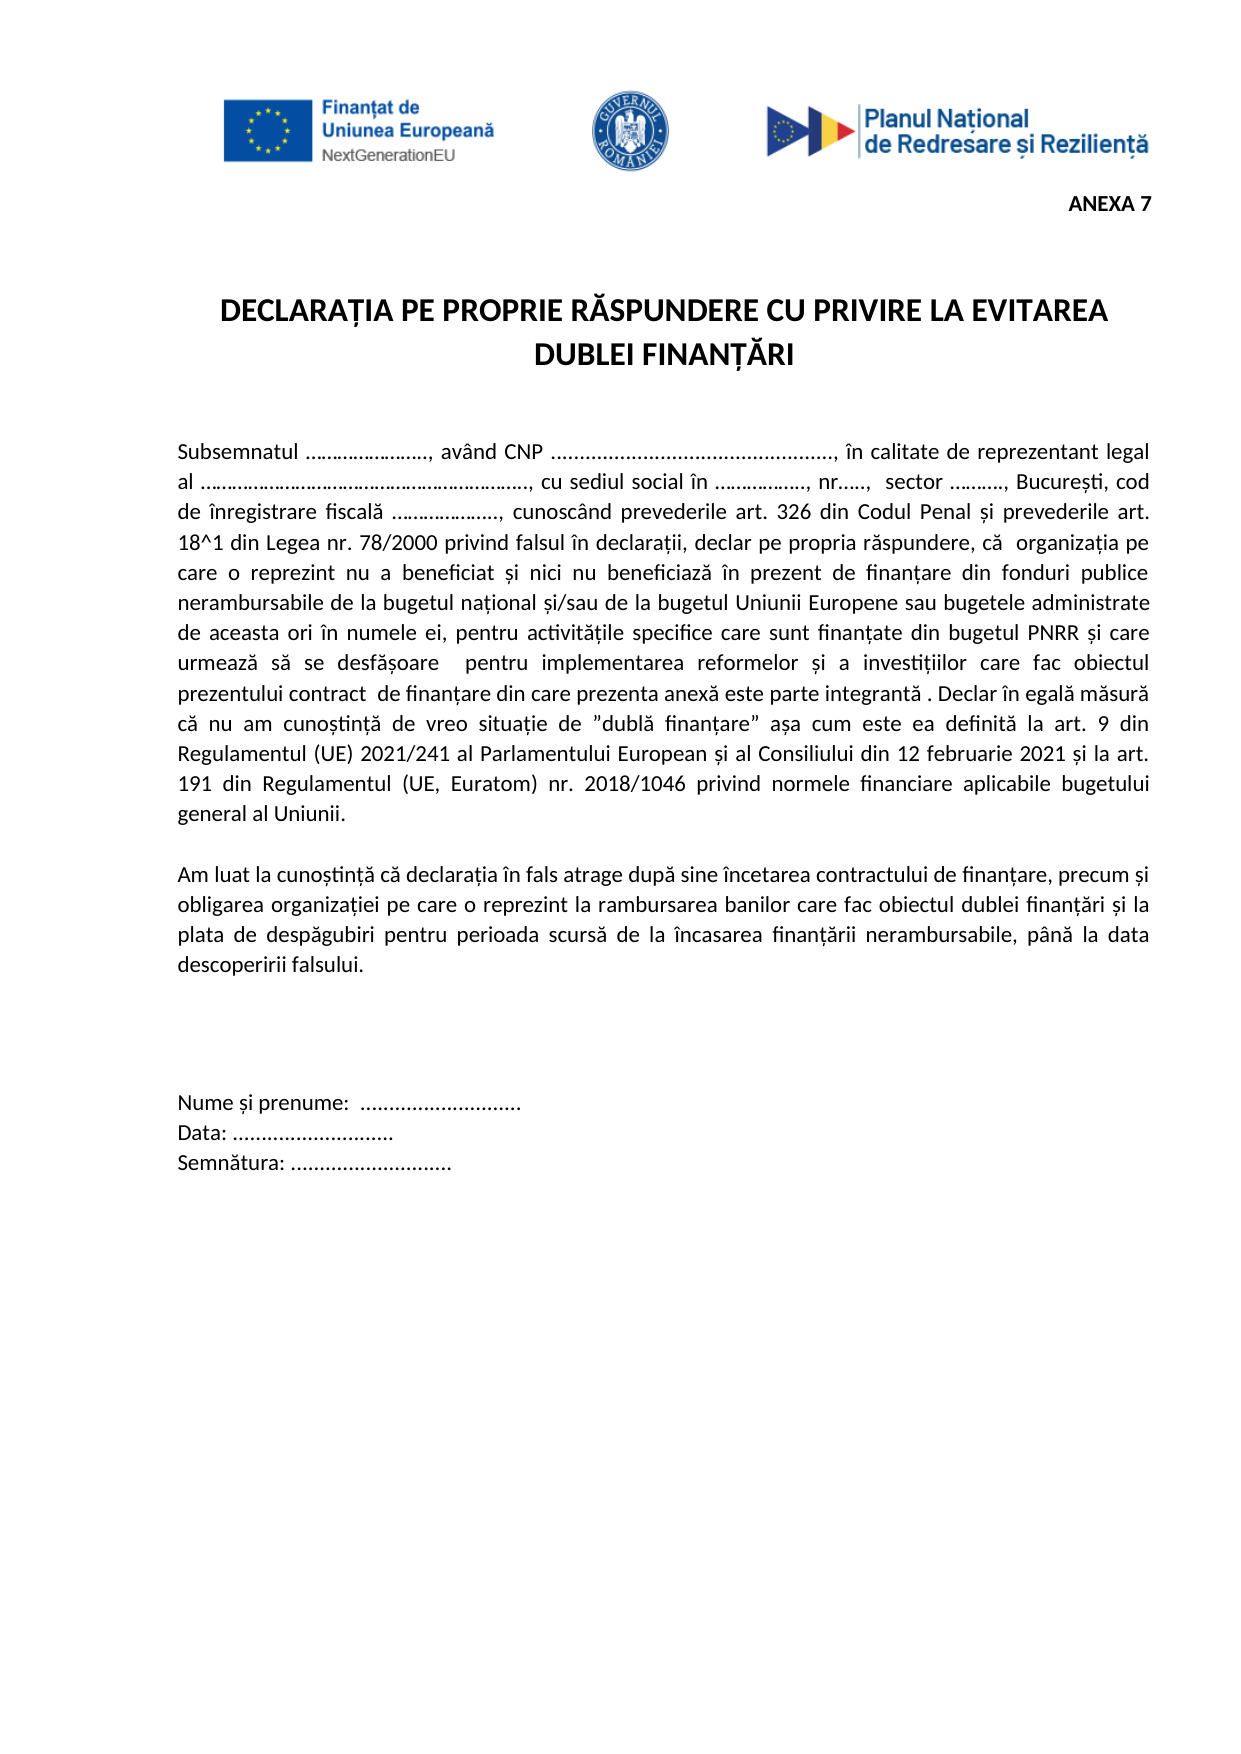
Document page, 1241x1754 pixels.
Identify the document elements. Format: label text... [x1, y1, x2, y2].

text Am luat la cunoștință că declarația în fals atrage după sine încetarea contractului de finanțare, precum și obligarea organizației pe care o reprezint la rambursarea banilor care fac obiectul dublei finanțări și la plata de despăgubiri pentru perioada scursă de la încasarea finanțării nerambursabile, până la data descoperirii falsului. [177, 860, 1152, 979]
text Nume și prenume: ............................ [177, 1088, 1152, 1116]
text Data: ............................ [177, 1118, 1152, 1146]
text Subsemnatul ………………….., având CNP ................................................., în calitate de reprezentant legal al …………………………………………………….., cu sediul social în …………….., nr….., sector ………., București, cod de înregistrare fiscală ……………….., cunoscând prevederile art. 326 din Codul Penal și prevederile art. 18^1 din Legea nr. 78/2000 privind falsul în declarații, declar pe propria răspundere, că organizația pe care o reprezint nu a beneficiat și nici nu beneficiază în prezent de finanțare din fonduri publice nerambursabile de la bugetul național și/sau de la bugetul Uniunii Europene sau bugetele administrate de aceasta ori în numele ei, pentru activitățile specifice care sunt finanțate din bugetul PNRR și care urmează să se desfășoare pentru implementarea reformelor și a investițiilor care fac obiectul prezentului contract de finanțare din care prezenta anexă este parte integrantă . Declar în egală măsură că nu am cunoștință de vreo situație de ”dublă finanțare” așa cum este ea definită la art. 9 din Regulamentul (UE) 2021/241 al Parlamentului European și al Consiliului din 12 februarie 2021 și la art. 191 din Regulamentul (UE, Euratom) nr. 2018/1046 privind normele financiare aplicabile bugetului general al Uniunii. [177, 437, 1152, 828]
text DECLARAȚIA PE PROPRIE RĂSPUNDERE CU PRIVIRE LA EVITAREA DUBLEI FINANȚĂRI [177, 289, 1152, 373]
text ANEXA 7 [177, 190, 1152, 218]
picture [177, 73, 1152, 190]
text Semnătura: ............................ [177, 1148, 1152, 1177]
